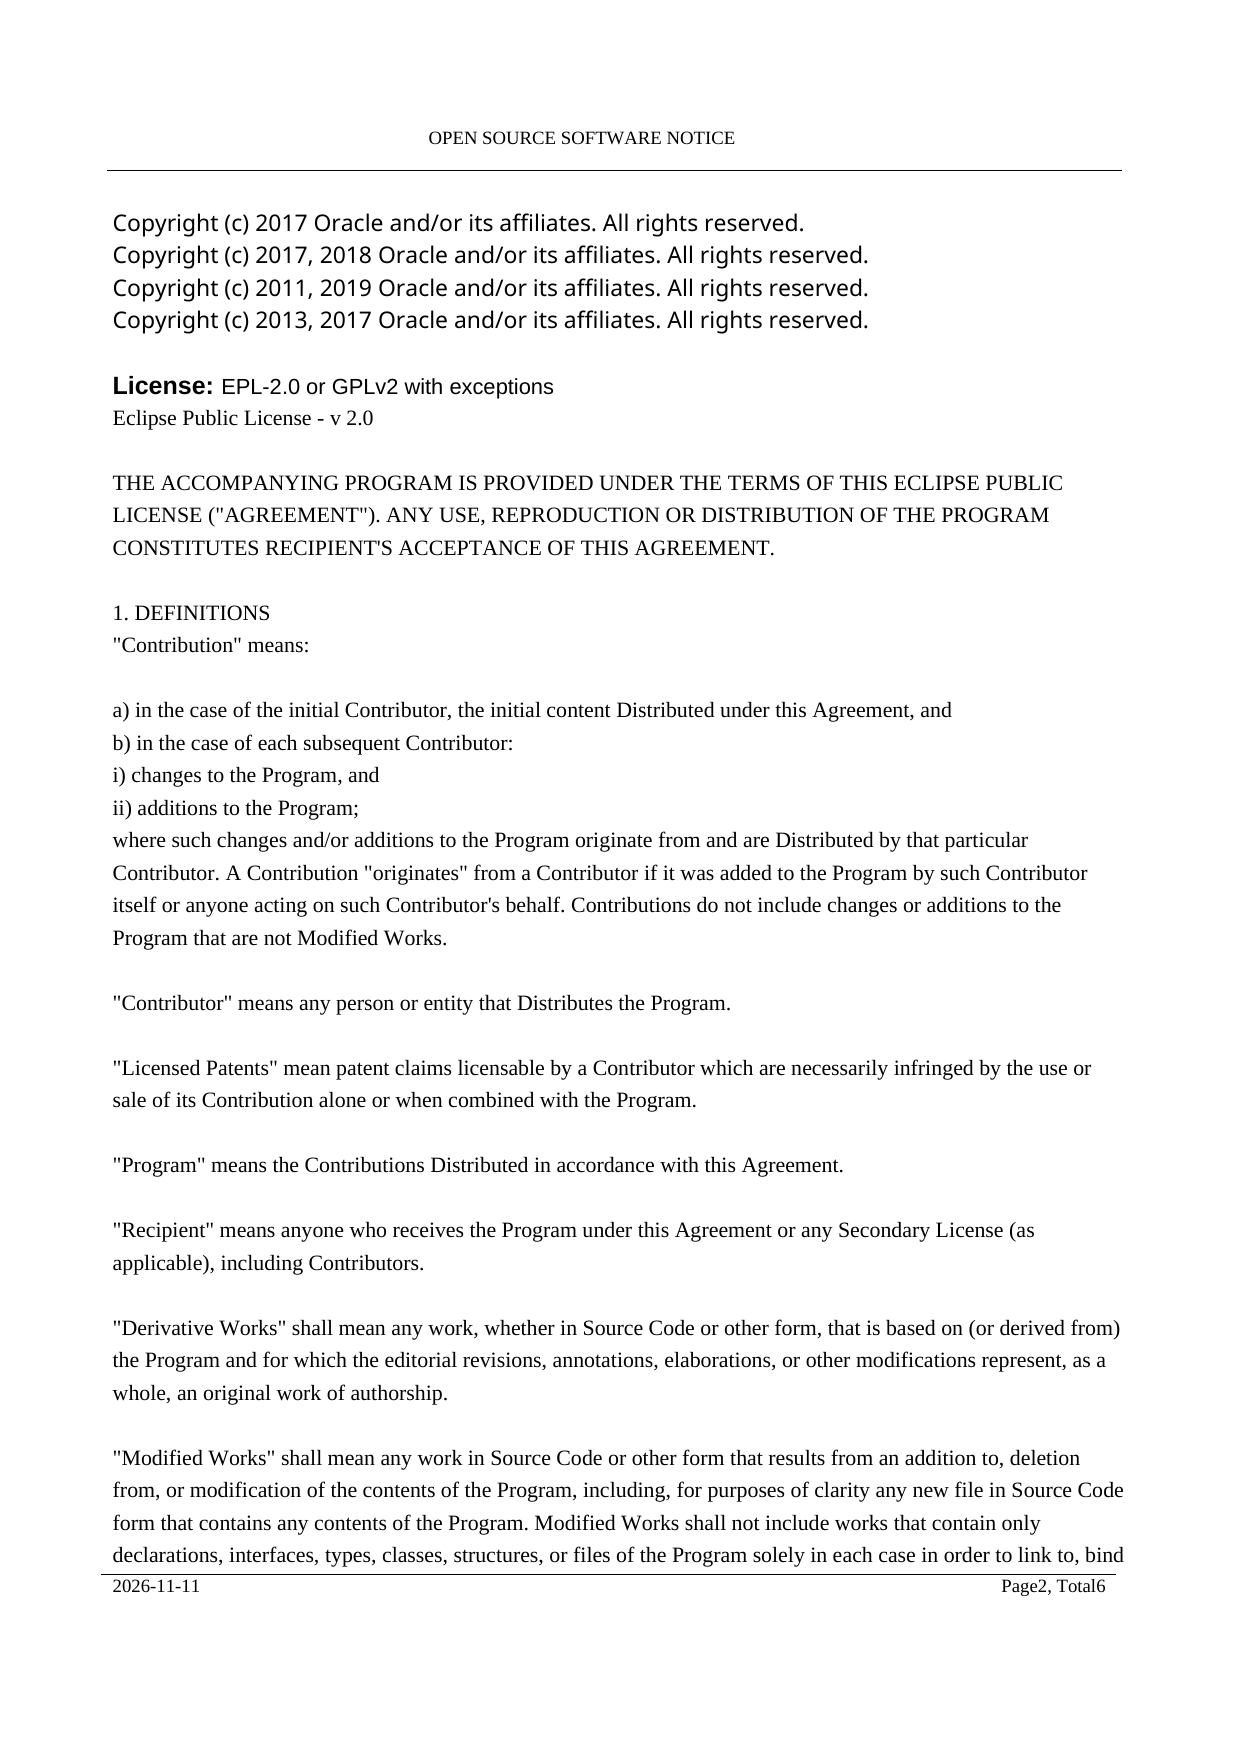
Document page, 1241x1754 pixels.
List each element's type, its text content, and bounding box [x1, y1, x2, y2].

text License: EPL-2.0 or GPLv2 with exceptions [112, 369, 1128, 401]
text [112, 206, 1128, 369]
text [112, 401, 1128, 1571]
